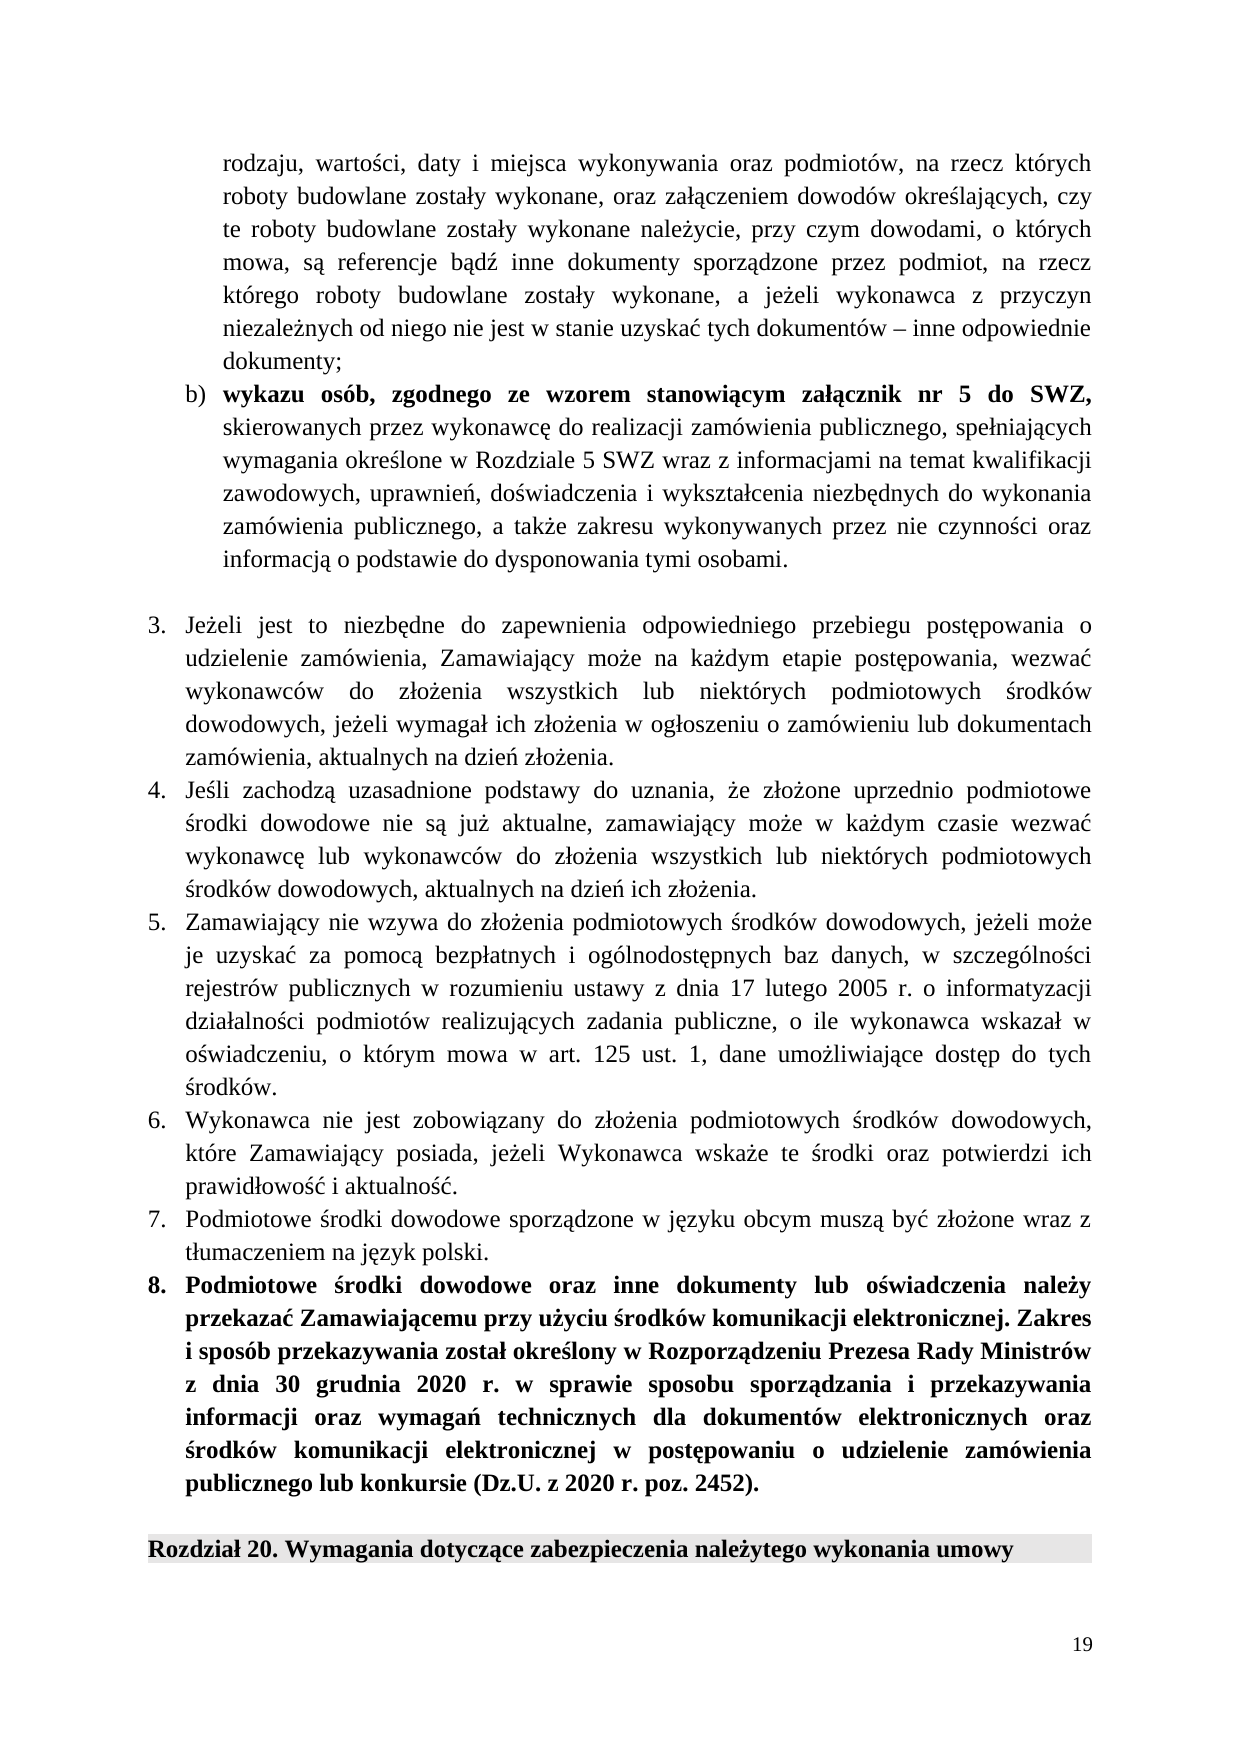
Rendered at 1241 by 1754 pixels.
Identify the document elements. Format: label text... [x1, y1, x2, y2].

list wykazu osób, zgodnego ze wzorem stanowiącym załącznik nr 5 do SWZ, skierowanych przez wykonawcę do realizacji zamówienia publicznego, spełniających wymagania określone w Rozdziale 5 SWZ wraz z informacjami na temat kwalifikacji zawodowych, uprawnień, doświadczenia i wykształcenia niezbędnych do wykonania zamówienia publicznego, a także zakresu wykonywanych przez nie czynności oraz informacją o podstawie do dysponowania tymi osobami. [185, 379, 1092, 573]
list Jeśli zachodzą uzasadnione podstawy do uznania, że złożone uprzednio podmiotowe środki dowodowe nie są już aktualne, zamawiający może w każdym czasie wezwać wykonawcę lub wykonawców do złożenia wszystkich lub niektórych podmiotowych środków dowodowych, aktualnych na dzień ich złożenia. [148, 775, 1092, 903]
list Zamawiający nie wzywa do złożenia podmiotowych środków dowodowych, jeżeli może je uzyskać za pomocą bezpłatnych i ogólnodostępnych baz danych, w szczególności rejestrów publicznych w rozumieniu ustawy z dnia 17 lutego 2005 r. o informatyzacji działalności podmiotów realizujących zadania publiczne, o ile wykonawca wskazał w oświadczeniu, o którym mowa w art. 125 ust. 1, dane umożliwiające dostęp do tych środków. [148, 907, 1092, 1101]
list Wykonawca nie jest zobowiązany do złożenia podmiotowych środków dowodowych, które Zamawiający posiada, jeżeli Wykonawca wskaże te środki oraz potwierdzi ich prawidłowość i aktualność. [148, 1105, 1092, 1200]
list Podmiotowe środki dowodowe oraz inne dokumenty lub oświadczenia należy przekazać Zamawiającemu przy użyciu środków komunikacji elektronicznej. Zakres i sposób przekazywania został określony w Rozporządzeniu Prezesa Rady Ministrów z dnia 30 grudnia 2020 r. w sprawie sposobu sporządzania i przekazywania informacji oraz wymagań technicznych dla dokumentów elektronicznych oraz środków komunikacji elektronicznej w postępowaniu o udzielenie zamówienia publicznego lub konkursie (Dz.U. z 2020 r. poz. 2452). [148, 1270, 1092, 1497]
subtitle Rozdział 20. Wymagania dotyczące zabezpieczenia należytego wykonania umowy [148, 1534, 1092, 1563]
list Podmiotowe środki dowodowe sporządzone w języku obcym muszą być złożone wraz z tłumaczeniem na język polski. [148, 1204, 1092, 1266]
list Jeżeli jest to niezbędne do zapewnienia odpowiedniego przebiegu postępowania o udzielenie zamówienia, Zamawiający może na każdym etapie postępowania, wezwać wykonawców do złożenia wszystkich lub niektórych podmiotowych środków dowodowych, jeżeli wymagał ich złożenia w ogłoszeniu o zamówieniu lub dokumentach zamówienia, aktualnych na dzień złożenia. [148, 610, 1092, 771]
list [185, 148, 1092, 374]
